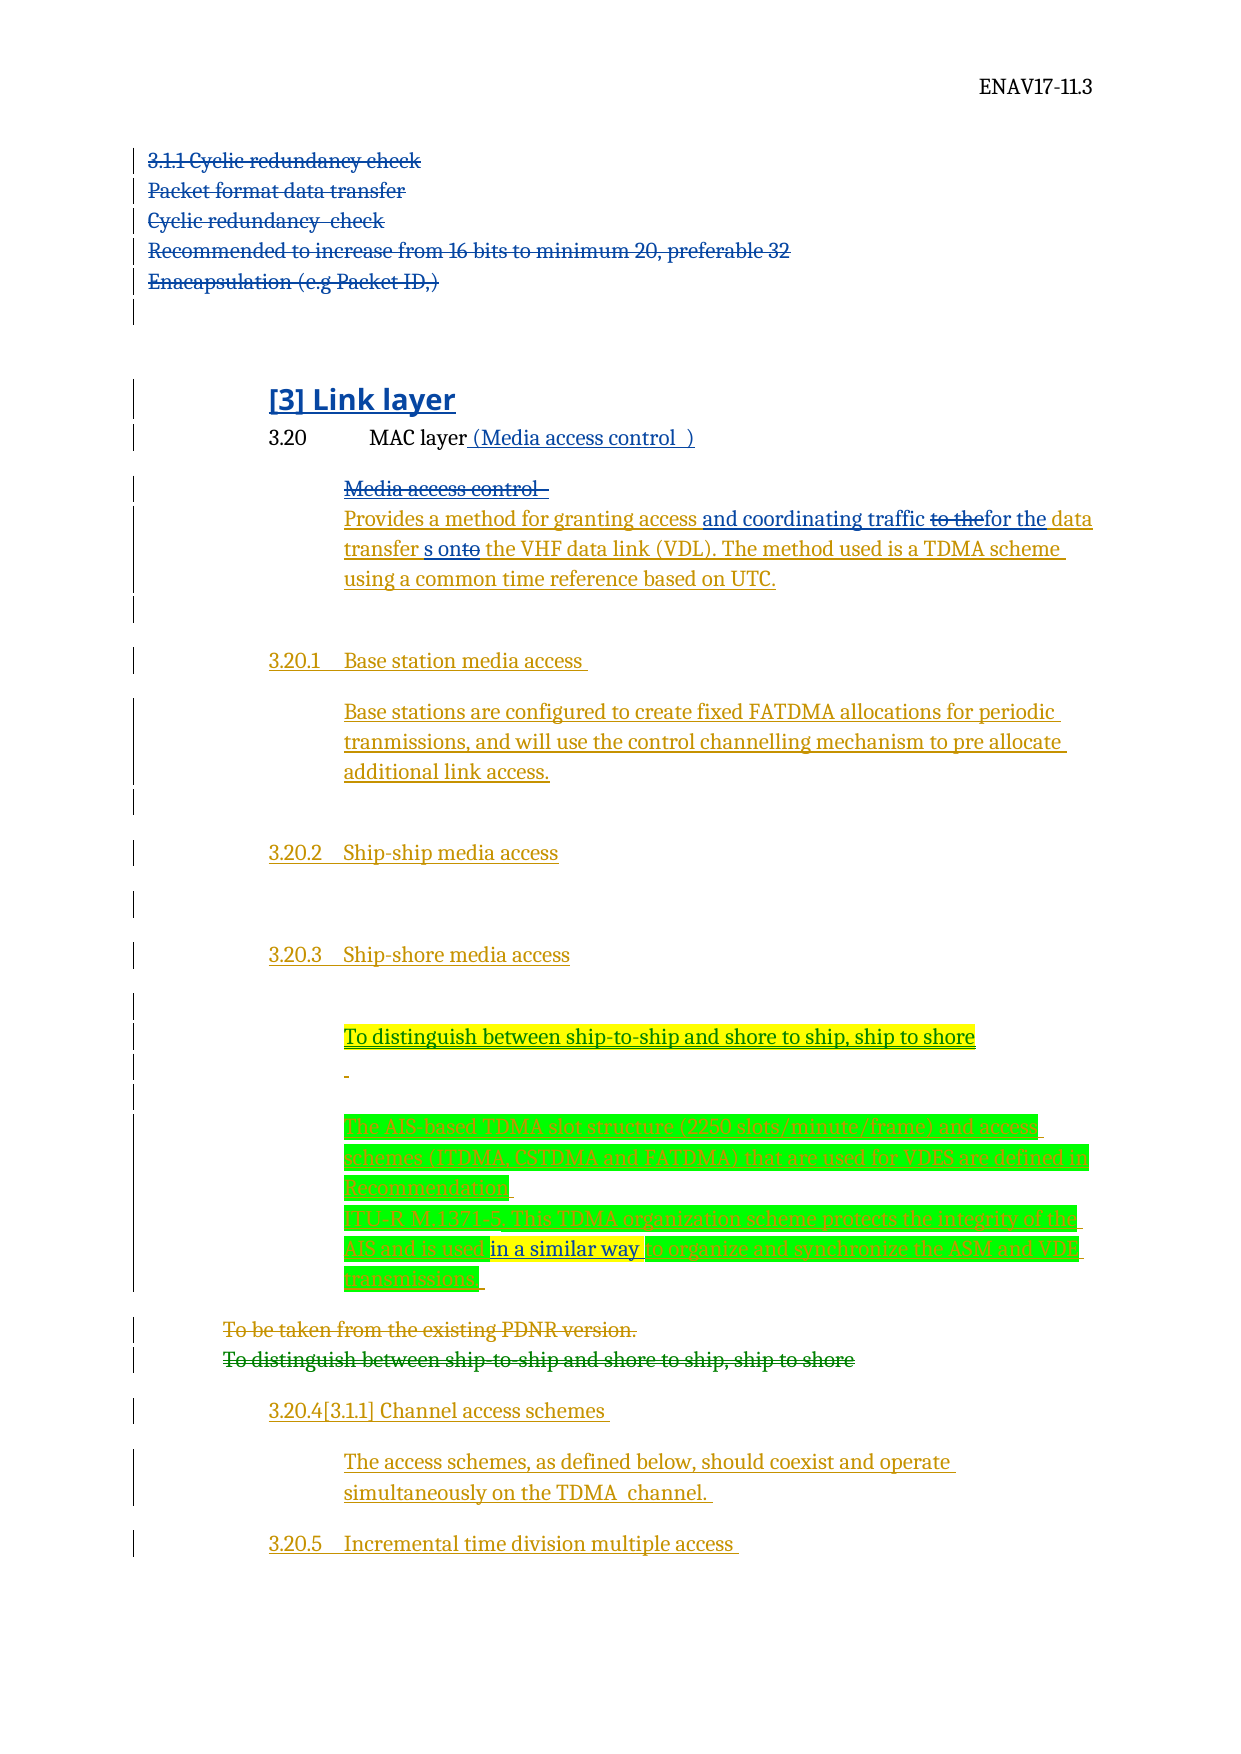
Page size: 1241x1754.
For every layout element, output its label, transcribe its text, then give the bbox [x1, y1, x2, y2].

subtitle MAC layer [268, 424, 1093, 451]
